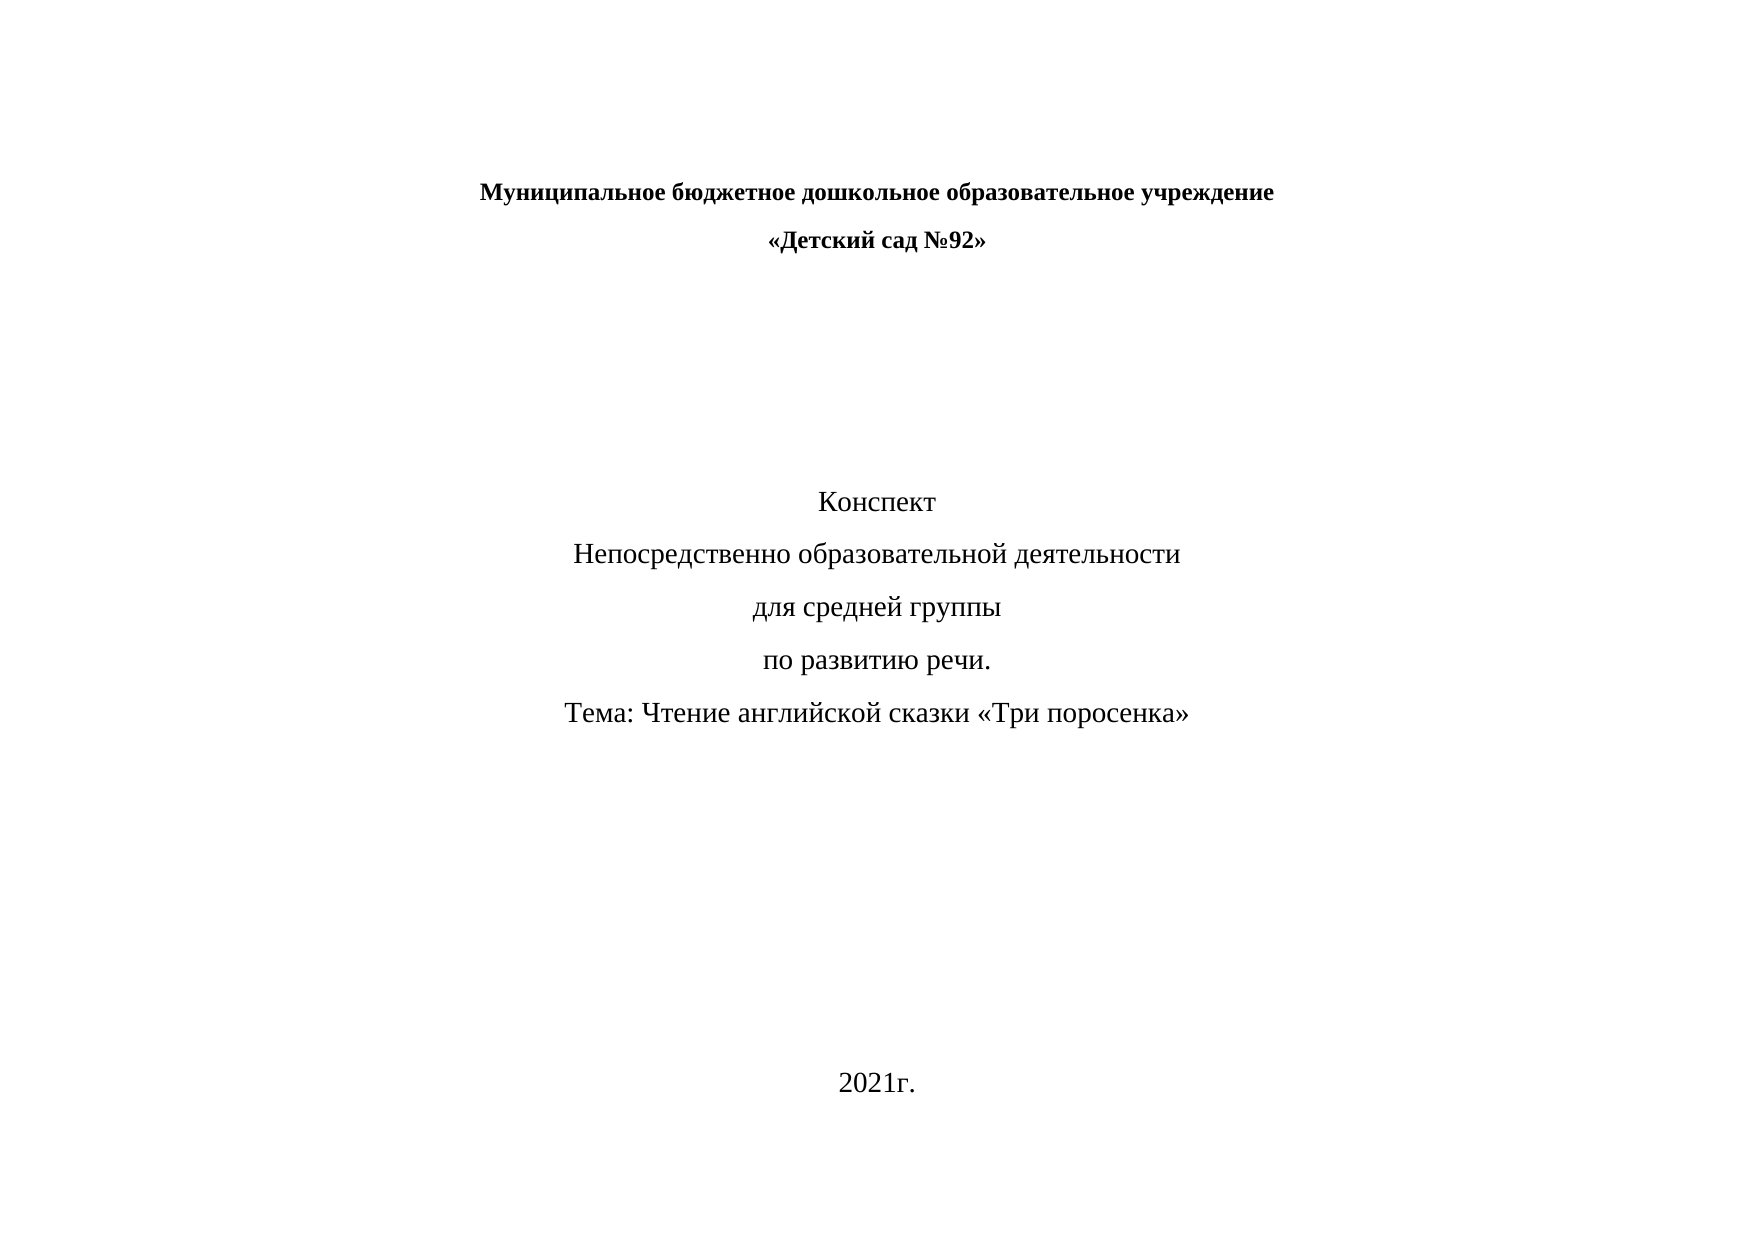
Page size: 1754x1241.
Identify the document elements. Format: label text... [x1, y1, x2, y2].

text по развитию речи. [118, 642, 1636, 676]
text «Детский сад №92» [118, 225, 1636, 254]
text Тема: Чтение английской сказки «Три поросенка» [118, 695, 1636, 729]
text для средней группы [118, 589, 1636, 623]
text Муниципальное бюджетное дошкольное образовательное учреждение [118, 177, 1636, 206]
text Непосредственно образовательной деятельности [118, 537, 1636, 570]
text Конспект [118, 484, 1636, 517]
text 2021г. [118, 1065, 1636, 1098]
